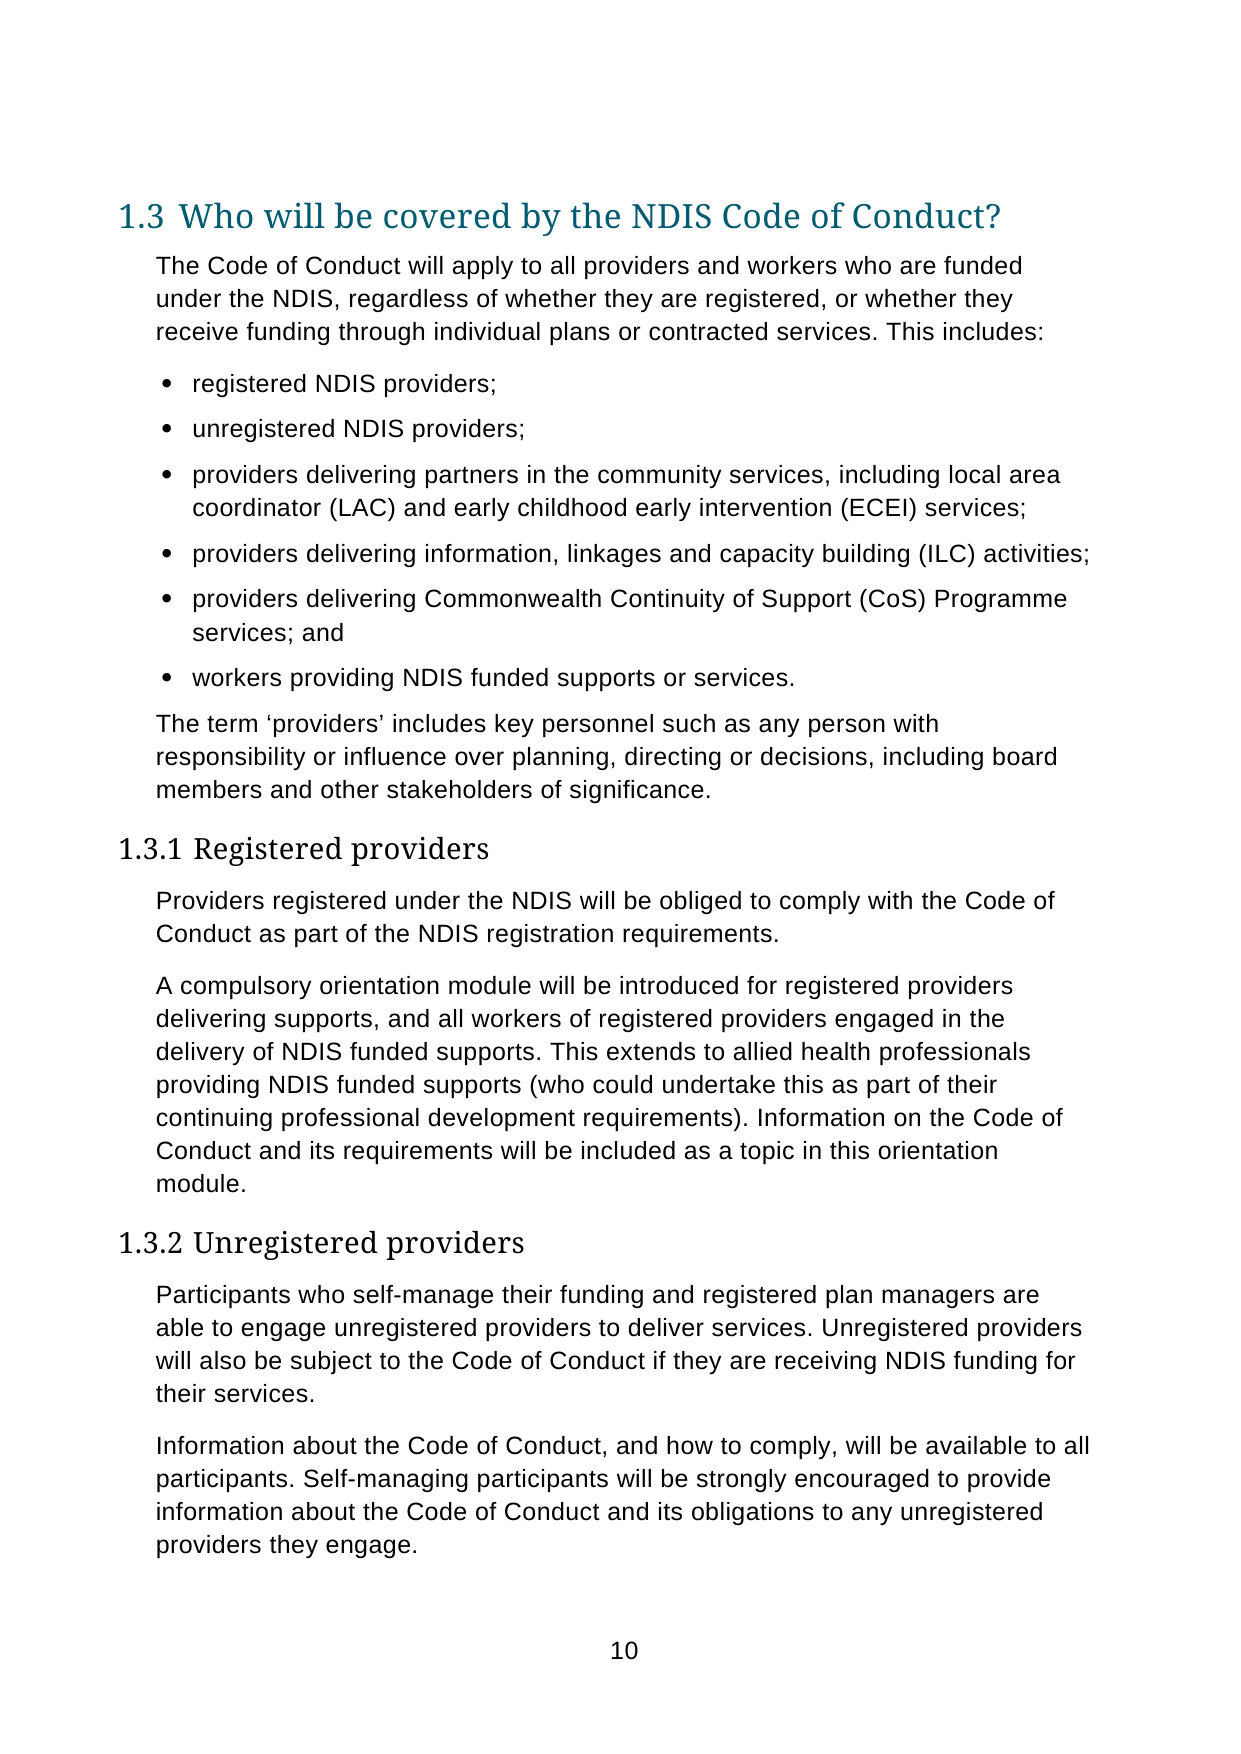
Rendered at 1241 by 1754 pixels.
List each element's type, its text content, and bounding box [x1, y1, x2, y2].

text The term ‘providers’ includes key personnel such as any person with responsibility or influence over planning, directing or decisions, including board members and other stakeholders of significance. [156, 709, 1092, 803]
subtitle Registered providers [118, 828, 1092, 868]
list workers providing NDIS funded supports or services. [162, 663, 1092, 692]
list registered NDIS providers; [162, 369, 1092, 398]
text Providers registered under the NDIS will be obliged to comply with the Code of Conduct as part of the NDIS registration requirements. [156, 886, 1092, 948]
list unregistered NDIS providers; [162, 414, 1092, 443]
list providers delivering Commonwealth Continuity of Support (CoS) Programme services; and [162, 584, 1092, 646]
text A compulsory orientation module will be introduced for registered providers delivering supports, and all workers of registered providers engaged in the delivery of NDIS funded supports. This extends to allied health professionals providing NDIS funded supports (who could undertake this as part of their continuing professional development requirements). Information on the Code of Conduct and its requirements will be included as a topic in this orientation module. [156, 971, 1092, 1197]
subtitle Unregistered providers [118, 1223, 1092, 1262]
text Participants who self-manage their funding and registered plan managers are able to engage unregistered providers to deliver services. Unregistered providers will also be subject to the Code of Conduct if they are receiving NDIS funding for their services. [156, 1280, 1092, 1408]
text Information about the Code of Conduct, and how to comply, will be available to all participants. Self-managing participants will be strongly encouraged to provide information about the Code of Conduct and its obligations to any unregistered providers they engage. [156, 1431, 1092, 1558]
list providers delivering partners in the community services, including local area coordinator (LAC) and early childhood early intervention (ECEI) services; [162, 460, 1092, 522]
subtitle Who will be covered by the NDIS Code of Conduct? [118, 193, 1092, 238]
list providers delivering information, linkages and capacity building (ILC) activities; [162, 539, 1092, 568]
text The Code of Conduct will apply to all providers and workers who are funded under the NDIS, regardless of whether they are registered, or whether they receive funding through individual plans or contracted services. This includes: [156, 251, 1092, 346]
